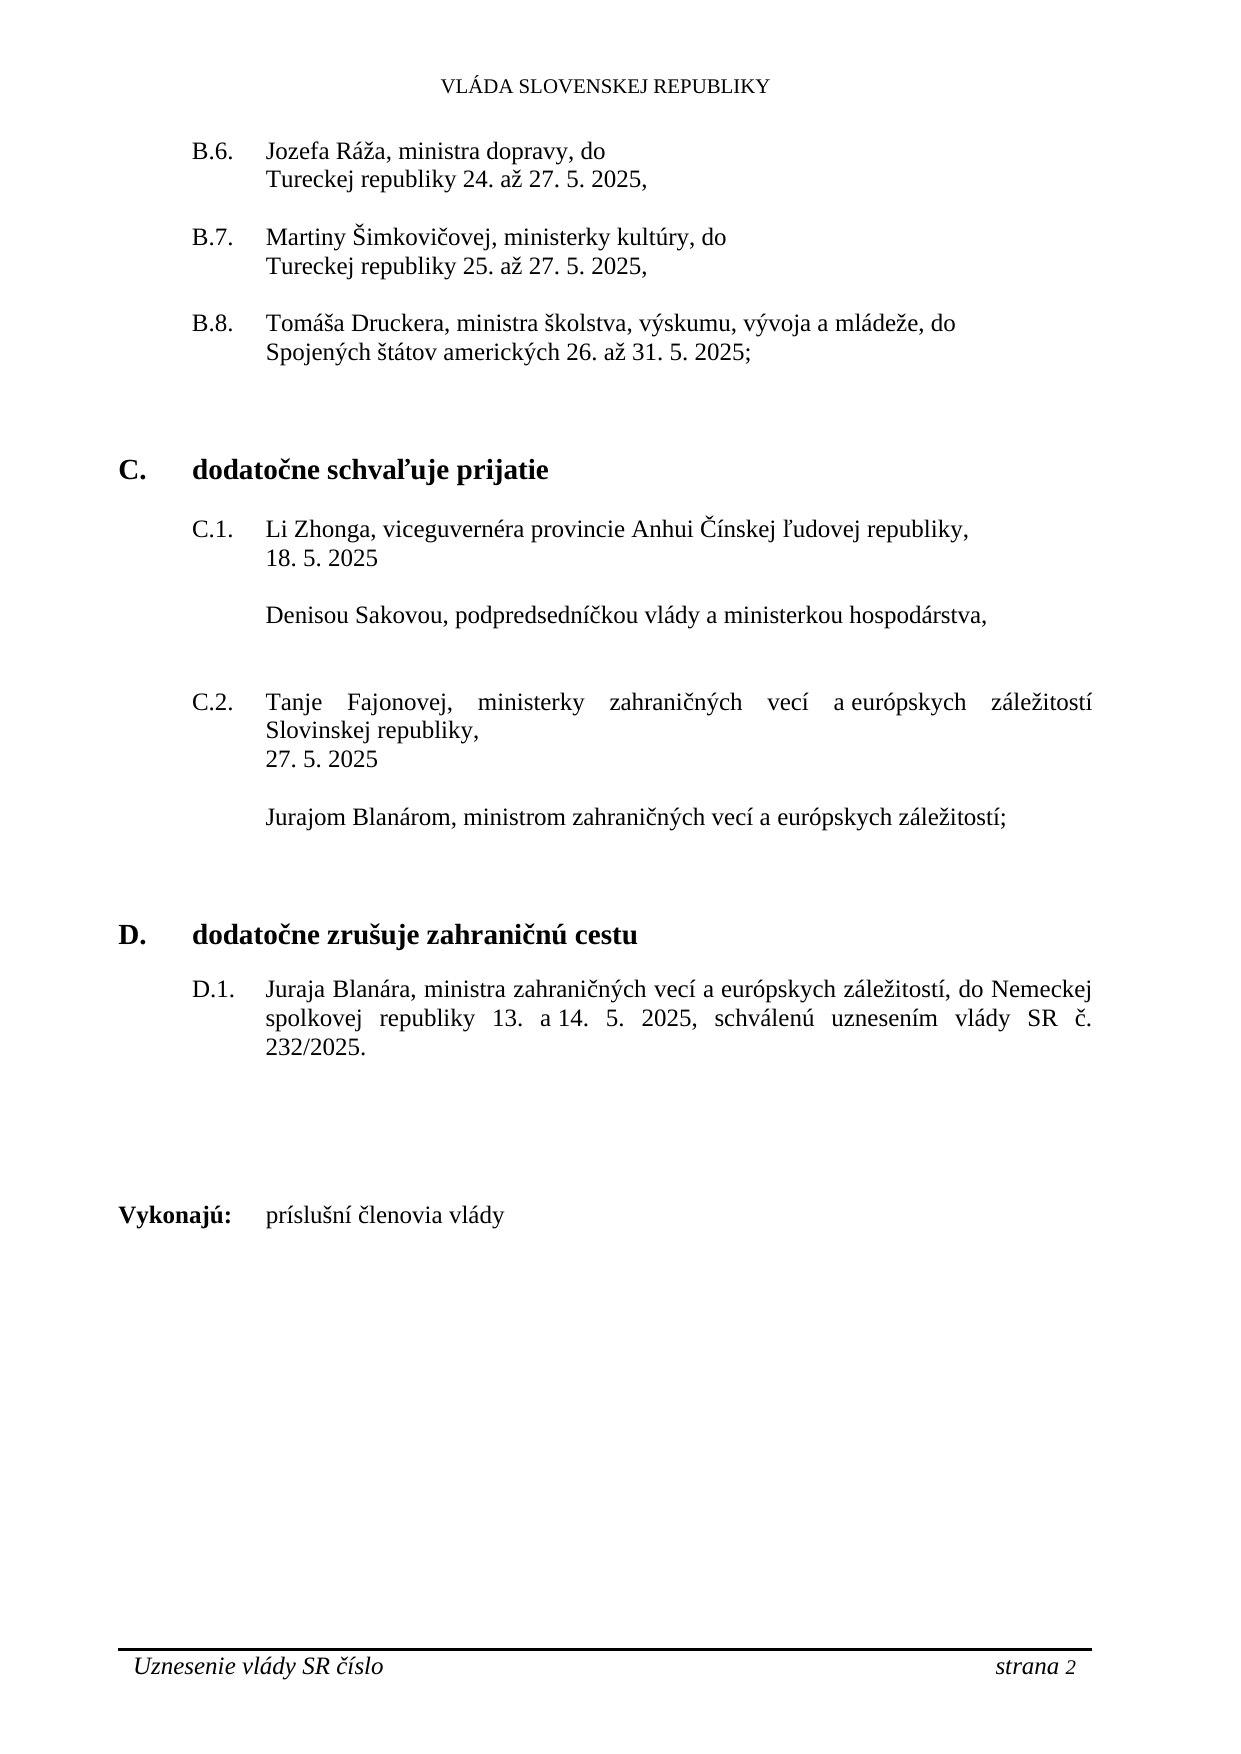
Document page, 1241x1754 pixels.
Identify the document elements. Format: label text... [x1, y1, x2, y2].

text 27. 5. 2025 [192, 744, 1092, 773]
text Tureckej republiky 24. až 27. 5. 2025, [192, 164, 1092, 193]
text Denisou Sakovou, podpredsedníčkou vlády a ministerkou hospodárstva, [192, 601, 1092, 629]
text Jurajom Blanárom, ministrom zahraničných vecí a európskych záležitostí; [192, 802, 1092, 831]
text C. dodatočne schvaľuje prijatie [118, 452, 1092, 486]
text C.2. Tanje Fajonovej, ministerky zahraničných vecí a európskych záležitostí Slovinskej republiky, [192, 687, 1092, 744]
text B.7. Martiny Šimkovičovej, ministerky kultúry, do [192, 222, 1092, 251]
text D. dodatočne zrušuje zahraničnú cestu [118, 917, 1092, 950]
text C.1. Li Zhonga, viceguvernéra provincie Anhui Čínskej ľudovej republiky, [192, 514, 1092, 543]
text B.6. Jozefa Ráža, ministra dopravy, do [192, 136, 1092, 164]
text 18. 5. 2025 [192, 543, 1092, 572]
text B.8. Tomáša Druckera, ministra školstva, výskumu, vývoja a mládeže, do [192, 308, 1092, 337]
text Vykonajú: príslušní členovia vlády [118, 1200, 1092, 1228]
text Spojených štátov amerických 26. až 31. 5. 2025; [266, 337, 1092, 366]
text D.1. Juraja Blanára, ministra zahraničných vecí a európskych záležitostí, do Nemeckej spolkovej republiky 13. a 14. 5. 2025, schválenú uznesením vlády SR č. 232/2025. [192, 974, 1092, 1061]
text Tureckej republiky 25. až 27. 5. 2025, [192, 251, 1092, 279]
